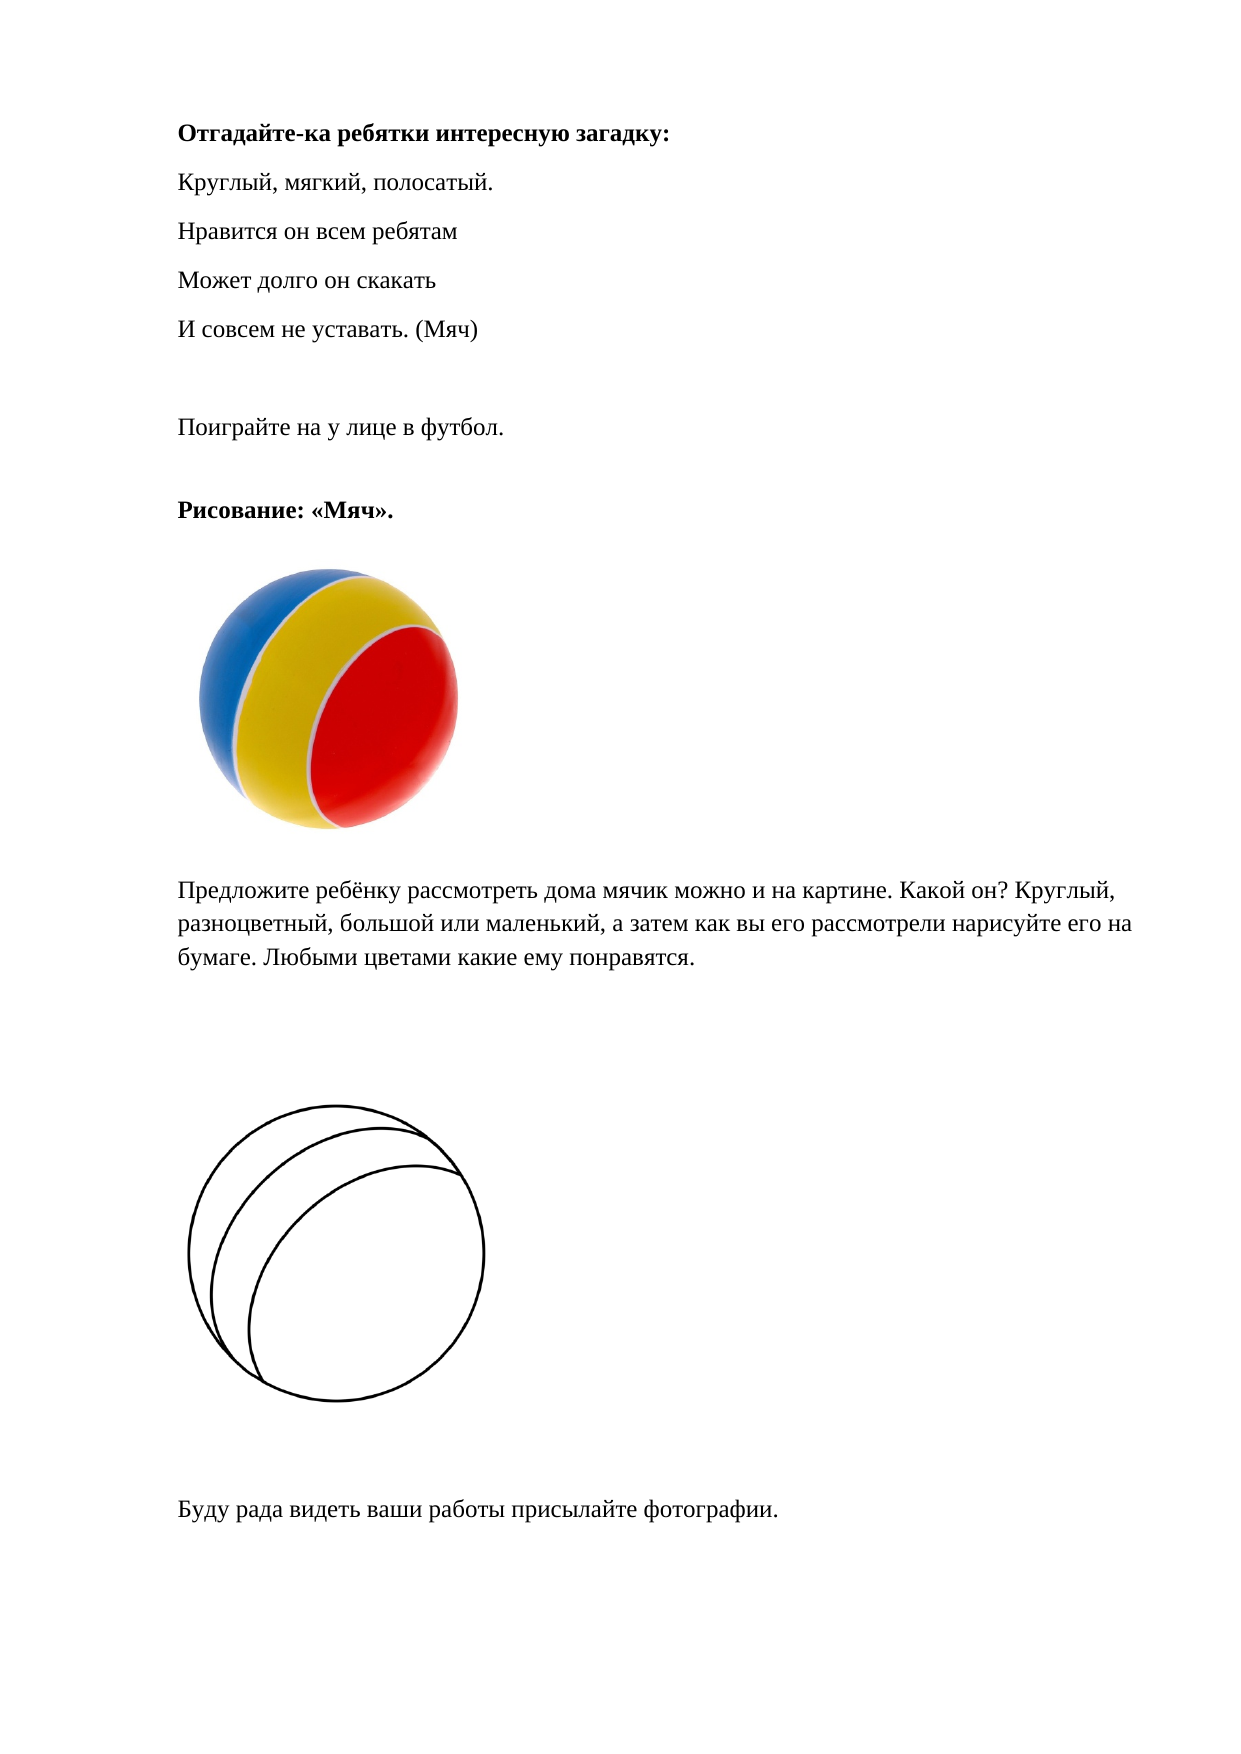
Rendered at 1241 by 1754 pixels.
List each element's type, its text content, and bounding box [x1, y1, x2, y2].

picture [177, 1027, 496, 1416]
text Круглый, мягкий, полосатый. [177, 167, 1152, 196]
text Рисование: «Мяч». [177, 495, 1152, 524]
text Может долго он скакать [177, 265, 1152, 294]
text Поиграйте на у лице в футбол. [177, 412, 1152, 441]
text Отгадайте-ка ребятки интересную загадку: [177, 118, 1152, 147]
text Предложите ребёнку рассмотреть дома мячик можно и на картине. Какой он? Круглый, разноцветный, большой или маленький, а затем как вы его рассмотрели нарисуйте его на бумаге. Любыми цветами какие ему понравятся. [177, 876, 1152, 1002]
text Буду рада видеть ваши работы присылайте фотографии. [177, 1494, 1152, 1523]
text И совсем не уставать. (Мяч) [177, 314, 1152, 343]
text Нравится он всем ребятам [177, 216, 1152, 245]
picture [177, 548, 479, 851]
